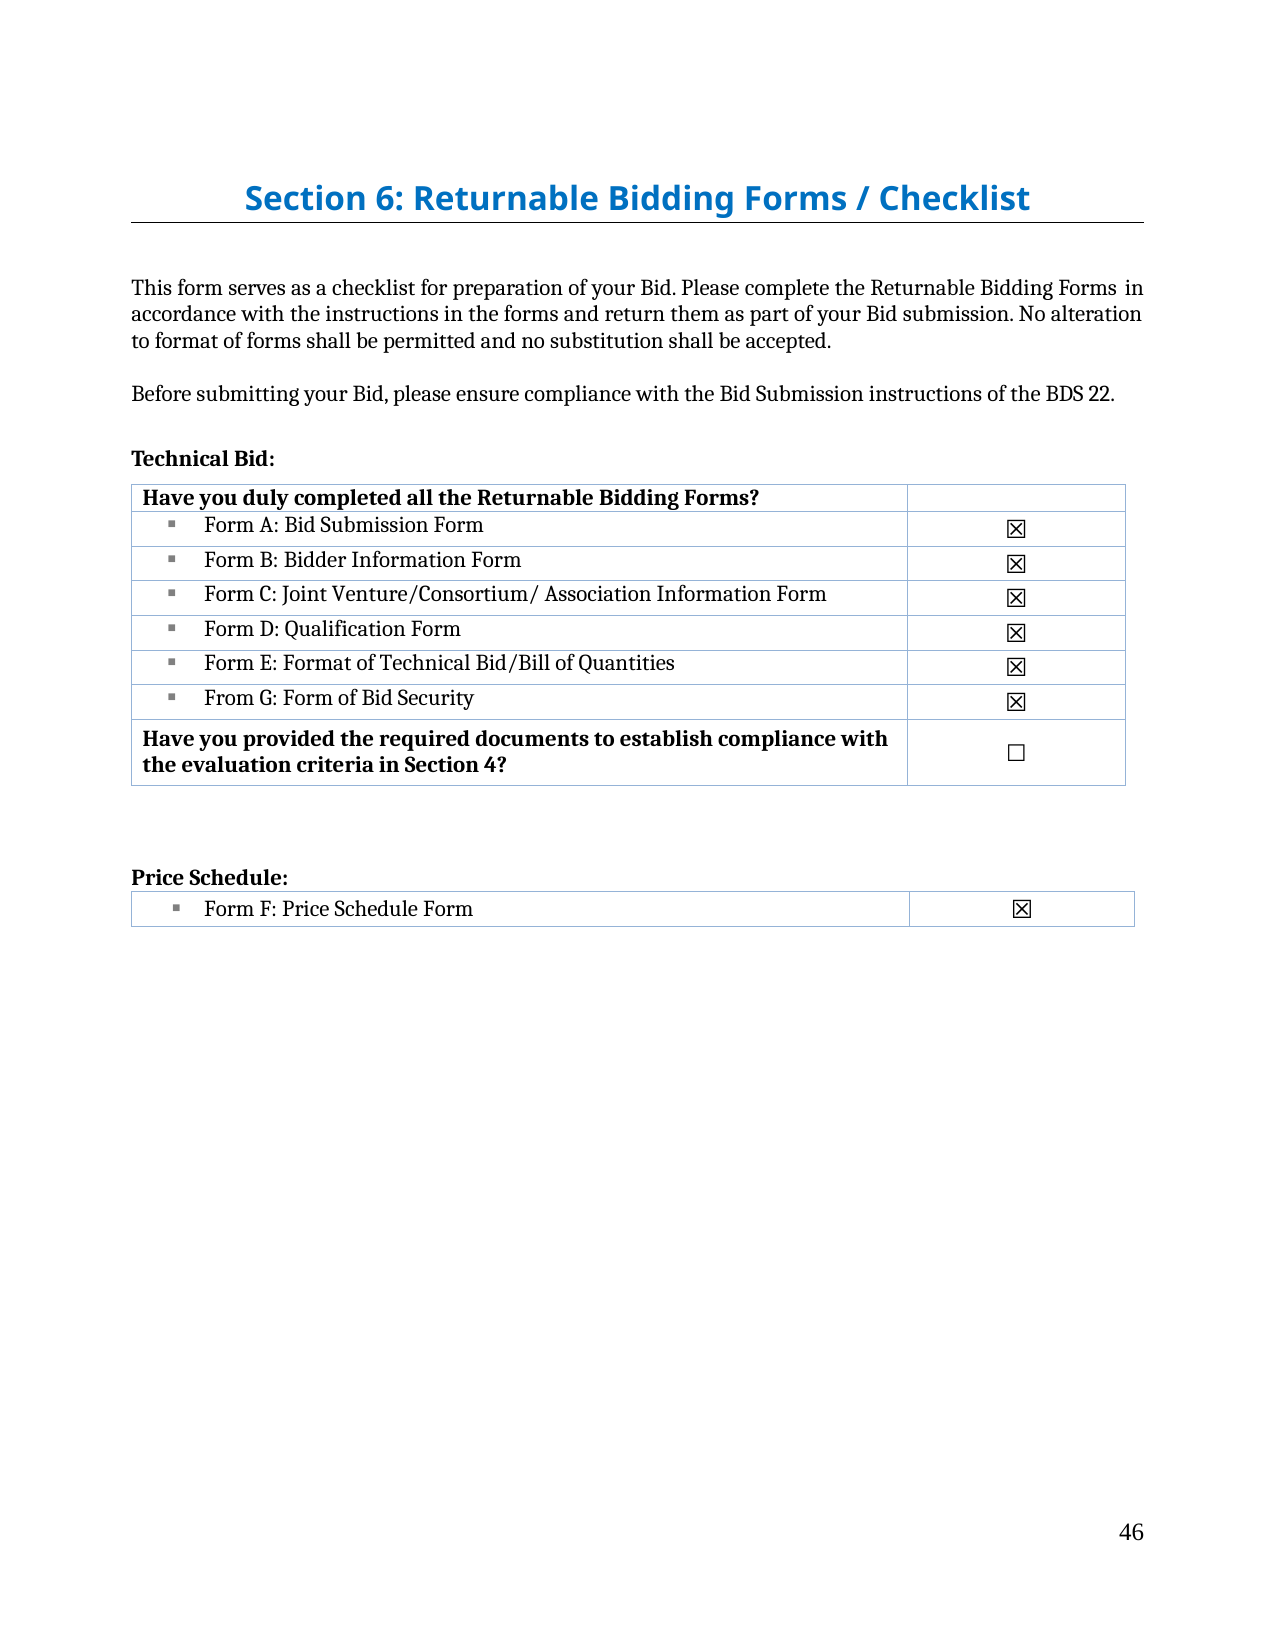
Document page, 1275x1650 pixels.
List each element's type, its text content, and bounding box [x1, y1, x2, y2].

table_cell Form E: Format of Technical Bid/Bill of Quantities [132, 651, 907, 684]
table_cell Form B: Bidder Information Form [132, 547, 907, 580]
table_cell Form A: Bid Submission Form [132, 512, 907, 546]
table_cell Form C: Joint Venture/Consortium/ Association Information Form [132, 581, 907, 615]
table_cell [908, 720, 1125, 785]
text Technical Bid: [131, 446, 1144, 472]
text This form serves as a checklist for preparation of your Bid. Please complete the Returnable Bidding Forms in accordance with the instructions in the forms and return them as part of your Bid submission. No alteration to format of forms shall be permitted and no substitution shall be accepted. [131, 275, 1144, 354]
table_header Form F: Price Schedule Form [132, 892, 909, 926]
table_header [908, 485, 1125, 511]
text Before submitting your Bid, please ensure compliance with the Bid Submission instructions of the BDS 22. [131, 380, 1144, 407]
table_cell Have you provided the required documents to establish compliance with the evaluation criteria in Section 4? [132, 720, 907, 785]
table_header Have you duly completed all the Returnable Bidding Forms? [132, 485, 907, 511]
text Price Schedule: [131, 865, 1144, 891]
table_cell [908, 512, 1125, 546]
table_cell [908, 651, 1125, 684]
subtitle Section 6: Returnable Bidding Forms / Checklist [131, 175, 1144, 222]
table_cell ☒ [908, 685, 1125, 719]
table_cell [908, 616, 1125, 649]
table_cell [908, 547, 1125, 580]
table_cell [908, 581, 1125, 615]
table_cell From G: Form of Bid Security [132, 685, 907, 719]
table_cell Form D: Qualification Form [132, 616, 907, 649]
table_header [910, 892, 1134, 926]
